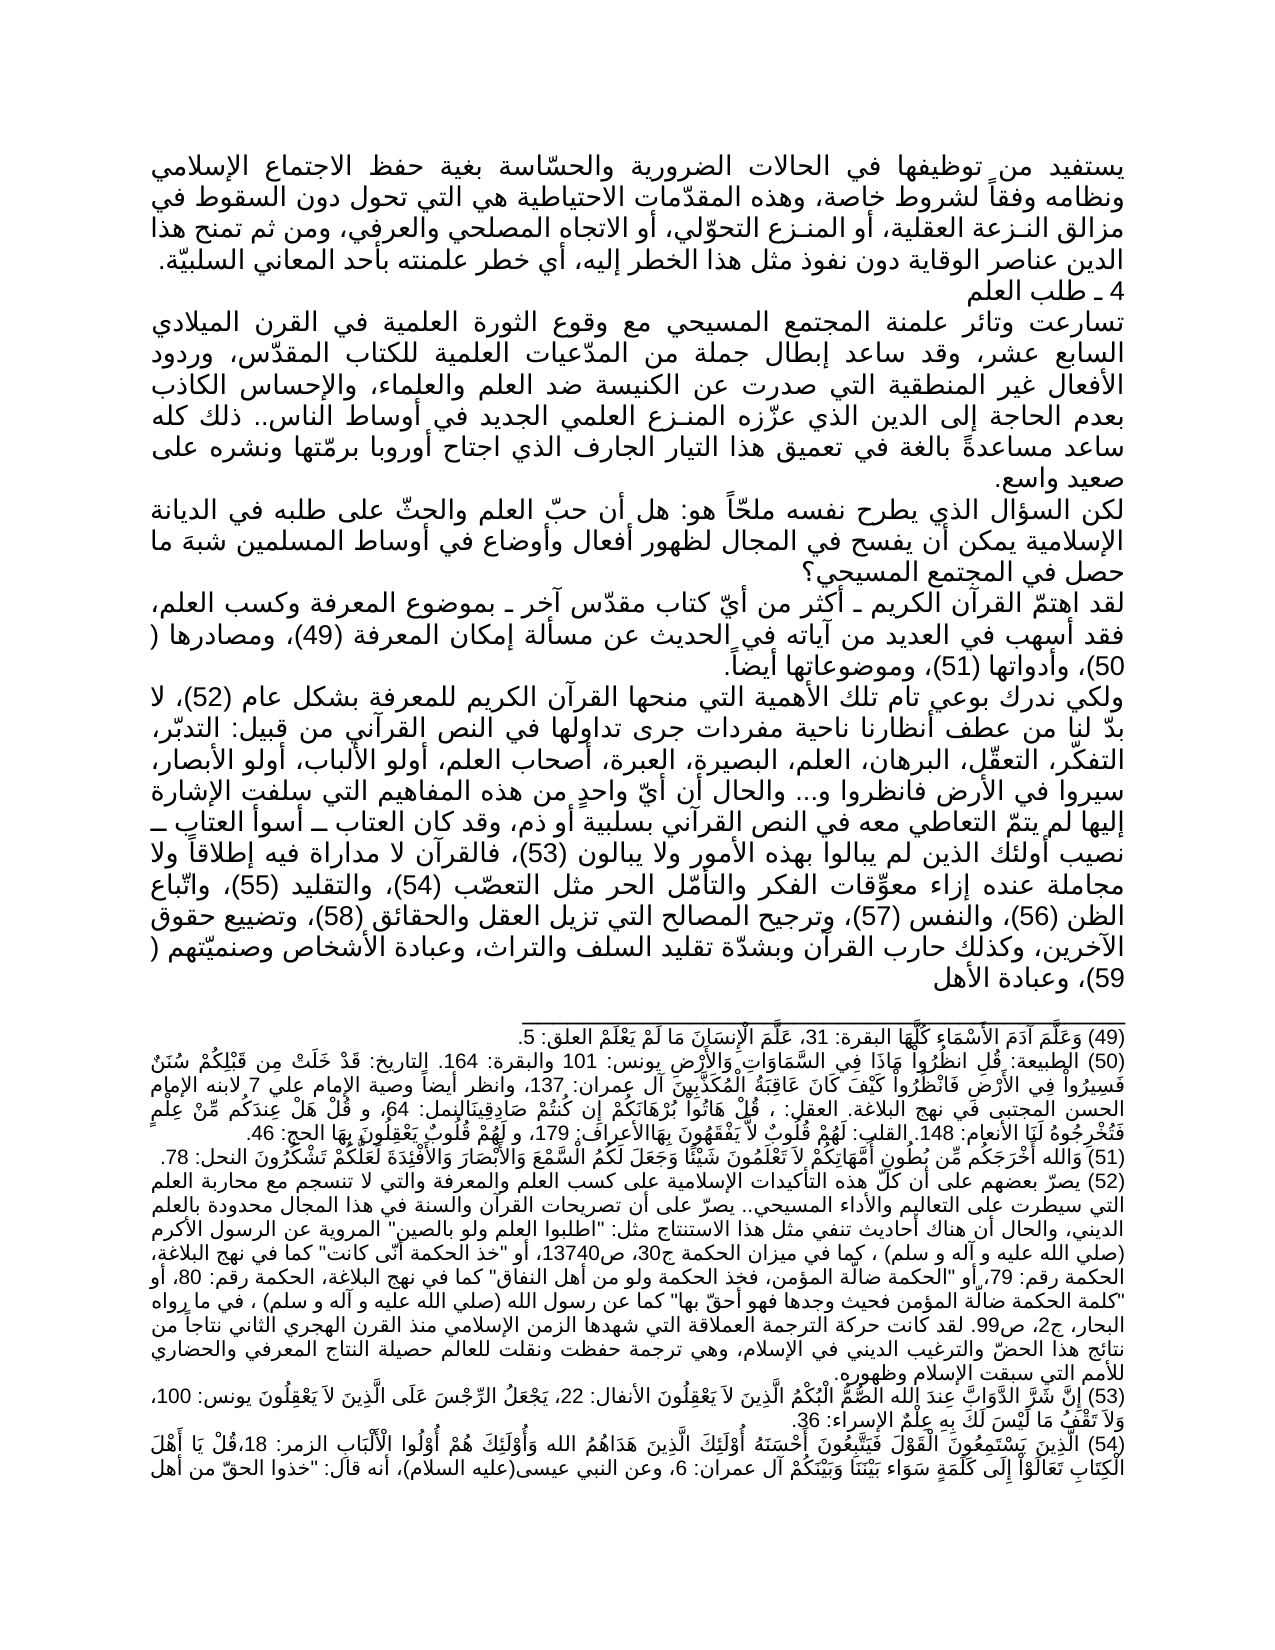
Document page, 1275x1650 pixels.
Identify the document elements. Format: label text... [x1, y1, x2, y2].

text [150, 1432, 1125, 1480]
text تسارعت وتائر علمنة المجتمع المسيحي مع وقوع الثورة العلمية في القرن الميلادي السابع عشر، وقد ساعد إبطال جملة من المدّعيات العلمية للكتاب المقدّس، وردود الأفعال غير المنطقية التي صدرت عن الكنيسة ضد العلم والعلماء، والإحساس الكاذب بعدم الحاجة إلى الدين الذي عزّزه المنـزع العلمي الجديد في أوساط الناس.. ذلك كله ساعد مساعدةً بالغة في تعميق هذا التيار الجارف الذي اجتاح أوروبا برمّتها ونشره على صعيد واسع. [150, 306, 1125, 494]
text (51) وَالله أَخْرَجَكُم مِّن بُطُونِ أُمَّهَاتِكُمْ لاَ تَعْلَمُونَ شَيْئًا وَجَعَلَ لَكُمُ الْسَّمْعَ وَالأَبْصَارَ وَالأَفْئِدَةَ لَعَلَّكُمْ تَشْكُرُونَ النحل: 78. [150, 1145, 1125, 1169]
text ولكي ندرك بوعي تام تلك الأهمية التي منحها القرآن الكريم للمعرفة بشكل عام (52)، لا بدّ لنا من عطف أنظارنا ناحية مفردات جرى تداولها في النص القرآني من قبيل: التدبّر، التفكّر، التعقّل، البرهان، العلم، البصيرة، العبرة، أصحاب العلم، أولو الألباب، أولو الأبصار، سيروا في الأرض فانظروا و... والحال أن أيّ واحدٍ من هذه المفاهيم التي سلفت الإشارة إليها لم يتمّ التعاطي معه في النص القرآني بسلبية أو ذم، وقد كان العتاب ــ أسوأ العتاب ــ نصيب أولئك الذين لم يبالوا بهذه الأمور ولا يبالون (53)، فالقرآن لا مداراة فيه إطلاقاً ولا مجاملة عنده إزاء معوِّقات الفكر والتأمّل الحر مثل التعصّب (54)، والتقليد (55)، واتّباع الظن (56)، والنفس (57)، وترجيح المصالح التي تزيل العقل والحقائق (58)، وتضييع حقوق الآخرين، وكذلك حارب القرآن وبشدّة تقليد السلف والتراث، وعبادة الأشخاص وصنميّتهم (59)، وعبادة الأهل [150, 681, 1125, 994]
text 4 ـ طلب العلم [150, 275, 1125, 306]
text (53) إِنَّ شَرَّ الدَّوَابَّ عِندَ الله الصُّمُّ الْبُكْمُ الَّذِينَ لاَ يَعْقِلُونَ الأنفال: 22، يَجْعَلُ الرِّجْسَ عَلَى الَّذِينَ لاَ يَعْقِلُونَ يونس: 100، وَلاَ تَقْفُ مَا لَيْسَ لَكَ بِهِ عِلْمٌ الإسراء: 36. [150, 1384, 1125, 1432]
text لكن السؤال الذي يطرح نفسه ملحّاً هو: هل أن حبّ العلم والحثّ على طلبه في الديانة الإسلامية يمكن أن يفسح في المجال لظهور أفعال وأوضاع في أوساط المسلمين شبهَ ما حصل في المجتمع المسيحي؟ [150, 494, 1125, 587]
text (49) وَعَلَّمَ آدَمَ الأَسْمَاء كُلَّهَا البقرة: 31، عَلَّمَ الْإِنسَانَ مَا لَمْ يَعْلَمْ العلق: 5. [150, 1025, 1125, 1049]
text (50) الطبيعة: قُلِ انظُرُواْ مَاذَا فِي السَّمَاوَاتِ وَالأَرْضِ يونس: 101 والبقرة: 164. التاريخ: قَدْ خَلَتْ مِن قَبْلِكُمْ سُنَنٌ فَسِيرُواْ فِي الأَرْضِ فَانْظُرُواْ كَيْفَ كَانَ عَاقِبَةُ الْمُكَذَّبِينَ آل عمران: 137، وانظر أيضاً وصية الإمام علي 7 لابنه الإمام الحسن المجتبى في نهج البلاغة. العقل: ، قُلْ هَاتُواْ بُرْهَانَكُمْ إِن كُنتُمْ صَادِقِينَالنمل: 64، و قُلْ هَلْ عِندَكُم مِّنْ عِلْمٍ فَتُخْرِجُوهُ لَنَا الأنعام: 148. القلب: لَهُمْ قُلُوبٌ لاَّ يَفْقَهُونَ بِهَاالأعراف: 179، و لَهُمْ قُلُوبٌ يَعْقِلُونَ بِهَا الحج: 46. [150, 1049, 1125, 1145]
text ________________________________________ [150, 994, 1125, 1025]
text لقد اهتمّ القرآن الكريم ـ أكثر من أيّ كتاب مقدّس آخر ـ بموضوع المعرفة وكسب العلم، فقد أسهب في العديد من آياته في الحديث عن مسألة إمكان المعرفة (49)، ومصادرها (50)، وأدواتها (51)، وموضوعاتها أيضاً. [150, 587, 1125, 681]
text (52) يصرّ بعضهم على أن كلّ هذه التأكيدات الإسلامية على كسب العلم والمعرفة والتي لا تنسجم مع محاربة العلم التي سيطرت على التعاليم والأداء المسيحي.. يصرّ على أن تصريحات القرآن والسنة في هذا المجال محدودة بالعلم الديني، والحال أن هناك أحاديث تنفي مثل هذا الاستنتاج مثل: "اطلبوا العلم ولو بالصين" المروية عن الرسول الأكرم (صلي الله عليه و آله و سلم) ، كما في ميزان الحكمة ج30، ص13740، أو "خذ الحكمة أنّى كانت" كما في نهج البلاغة، الحكمة رقم: 79، أو "الحكمة ضالّة المؤمن، فخذ الحكمة ولو من أهل النفاق" كما في نهج البلاغة، الحكمة رقم: 80، أو "كلمة الحكمة ضالّة المؤمن فحيث وجدها فهو أحقّ بها" كما عن رسول الله (صلي الله عليه و آله و سلم) ، في ما رواه البحار، ج2، ص99. لقد كانت حركة الترجمة العملاقة التي شهدها الزمن الإسلامي منذ القرن الهجري الثاني نتاجاً من نتائج هذا الحضّ والترغيب الديني في الإسلام، وهي ترجمة حفظت ونقلت للعالم حصيلة النتاج المعرفي والحضاري للأمم التي سبقت الإسلام وظهوره. [150, 1169, 1125, 1384]
text يستفيد من توظيفها في الحالات الضرورية والحسّاسة بغية حفظ الاجتماع الإسلامي ونظامه وفقاً لشروط خاصة، وهذه المقدّمات الاحتياطية هي التي تحول دون السقوط في مزالق النـزعة العقلية، أو المنـزع التحوّلي، أو الاتجاه المصلحي والعرفي، ومن ثم تمنح هذا الدين عناصر الوقاية دون نفوذ مثل هذا الخطر إليه، أي خطر علمنته بأحد المعاني السلبيّة. [150, 150, 1125, 275]
